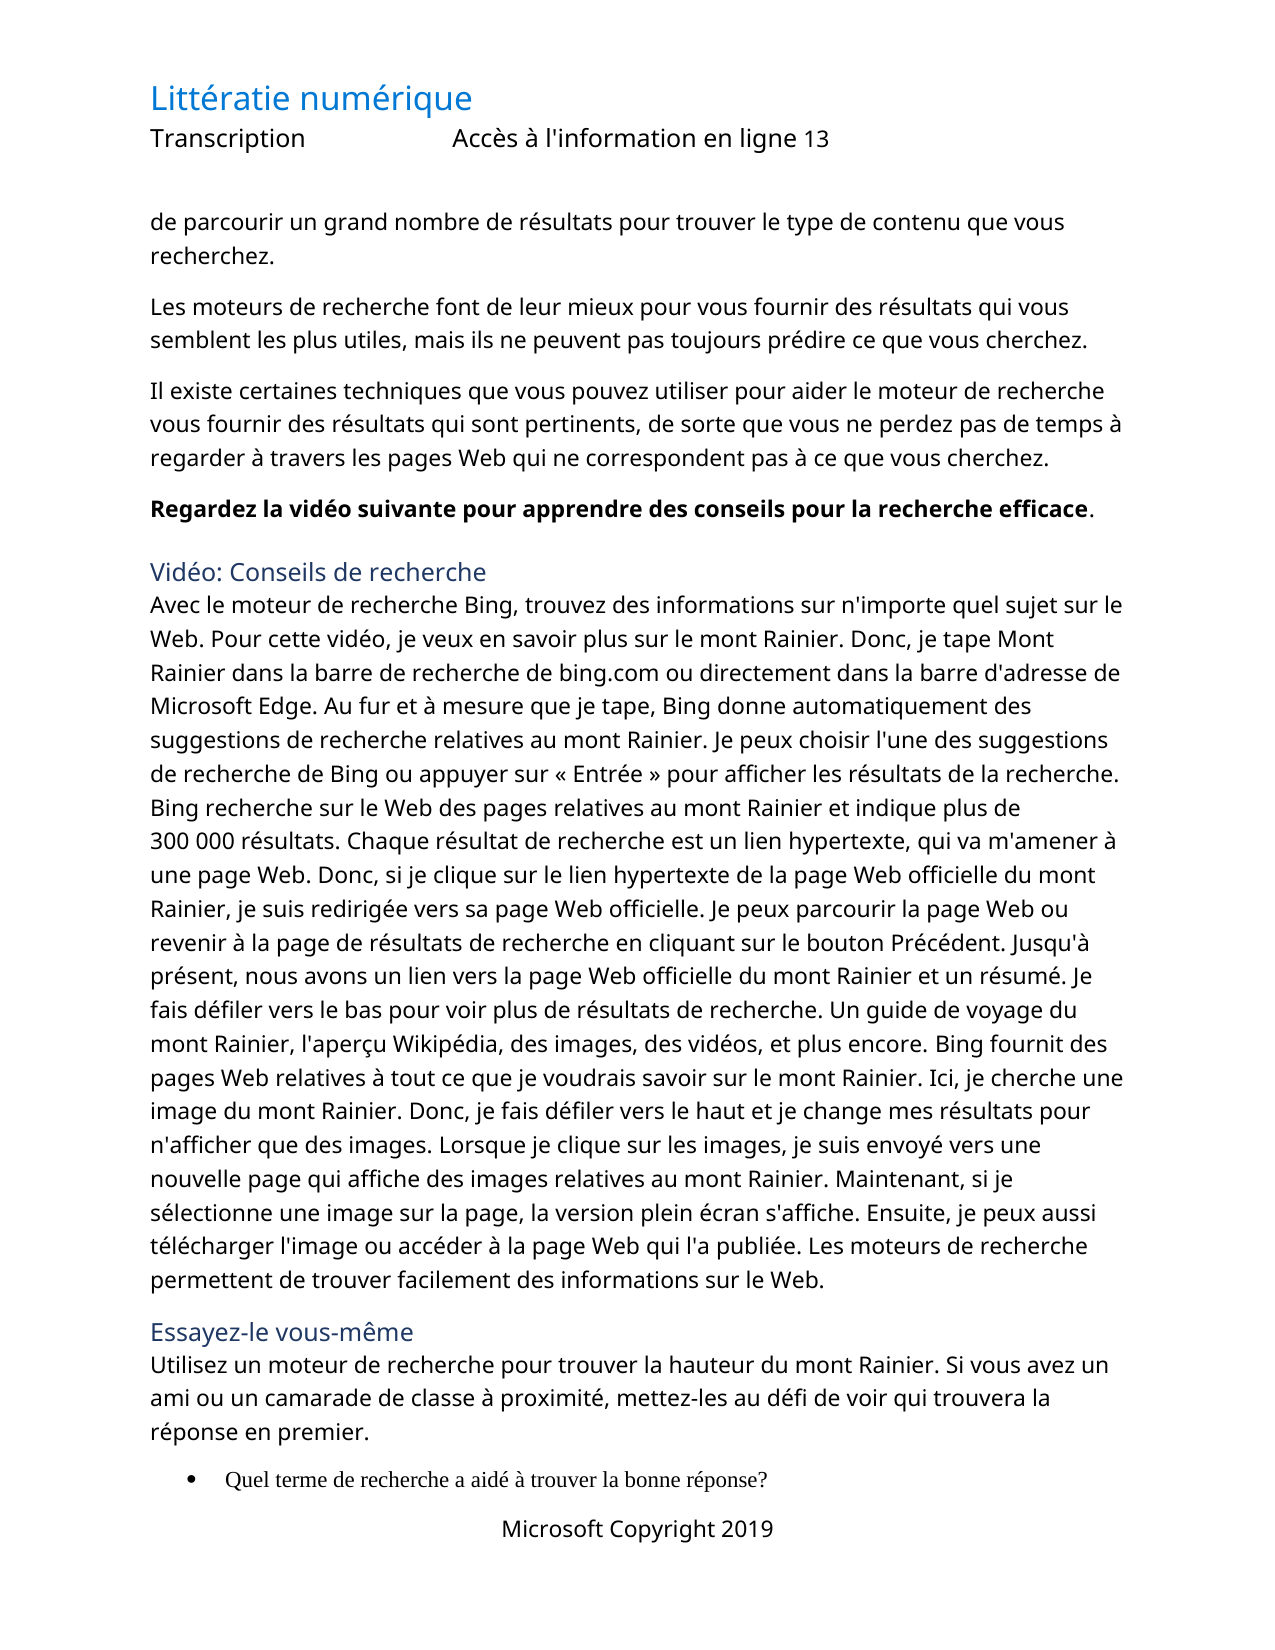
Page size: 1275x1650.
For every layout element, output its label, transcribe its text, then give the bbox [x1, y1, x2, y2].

text Regardez la vidéo suivante pour apprendre des conseils pour la recherche efficace. [150, 492, 1125, 524]
subtitle Essayez-le vous-même [150, 1314, 1125, 1348]
list Quel terme de recherche a aidé à trouver la bonne réponse? [187, 1466, 1125, 1493]
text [150, 206, 1125, 271]
text Utilisez un moteur de recherche pour trouver la hauteur du mont Rainier. Si vous avez un ami ou un camarade de classe à proximité, mettez-les au défi de voir qui trouvera la réponse en premier. [150, 1348, 1125, 1447]
subtitle Vidéo: Conseils de recherche [150, 555, 1125, 589]
text Il existe certaines techniques que vous pouvez utiliser pour aider le moteur de recherche vous fournir des résultats qui sont pertinents, de sorte que vous ne perdez pas de temps à regarder à travers les pages Web qui ne correspondent pas à ce que vous cherchez. [150, 374, 1125, 473]
text Les moteurs de recherche font de leur mieux pour vous fournir des résultats qui vous semblent les plus utiles, mais ils ne peuvent pas toujours prédire ce que vous cherchez. [150, 290, 1125, 355]
text Avec le moteur de recherche Bing, trouvez des informations sur n'importe quel sujet sur le Web. Pour cette vidéo, je veux en savoir plus sur le mont Rainier. Donc, je tape Mont Rainier dans la barre de recherche de bing.com ou directement dans la barre d'adresse de Microsoft Edge. Au fur et à mesure que je tape, Bing donne automatiquement des suggestions de recherche relatives au mont Rainier. Je peux choisir l'une des suggestions de recherche de Bing ou appuyer sur « Entrée » pour afficher les résultats de la recherche. Bing recherche sur le Web des pages relatives au mont Rainier et indique plus de 300 000 résultats. Chaque résultat de recherche est un lien hypertexte, qui va m'amener à une page Web. Donc, si je clique sur le lien hypertexte de la page Web officielle du mont Rainier, je suis redirigée vers sa page Web officielle. Je peux parcourir la page Web ou revenir à la page de résultats de recherche en cliquant sur le bouton Précédent. Jusqu'à présent, nous avons un lien vers la page Web officielle du mont Rainier et un résumé. Je fais défiler vers le bas pour voir plus de résultats de recherche. Un guide de voyage du mont Rainier, l'aperçu Wikipédia, des images, des vidéos, et plus encore. Bing fournit des pages Web relatives à tout ce que je voudrais savoir sur le mont Rainier. Ici, je cherche une image du mont Rainier. Donc, je fais défiler vers le haut et je change mes résultats pour n'afficher que des images. Lorsque je clique sur les images, je suis envoyé vers une nouvelle page qui affiche des images relatives au mont Rainier. Maintenant, si je sélectionne une image sur la page, la version plein écran s'affiche. Ensuite, je peux aussi télécharger l'image ou accéder à la page Web qui l'a publiée. Les moteurs de recherche permettent de trouver facilement des informations sur le Web. [150, 589, 1125, 1295]
